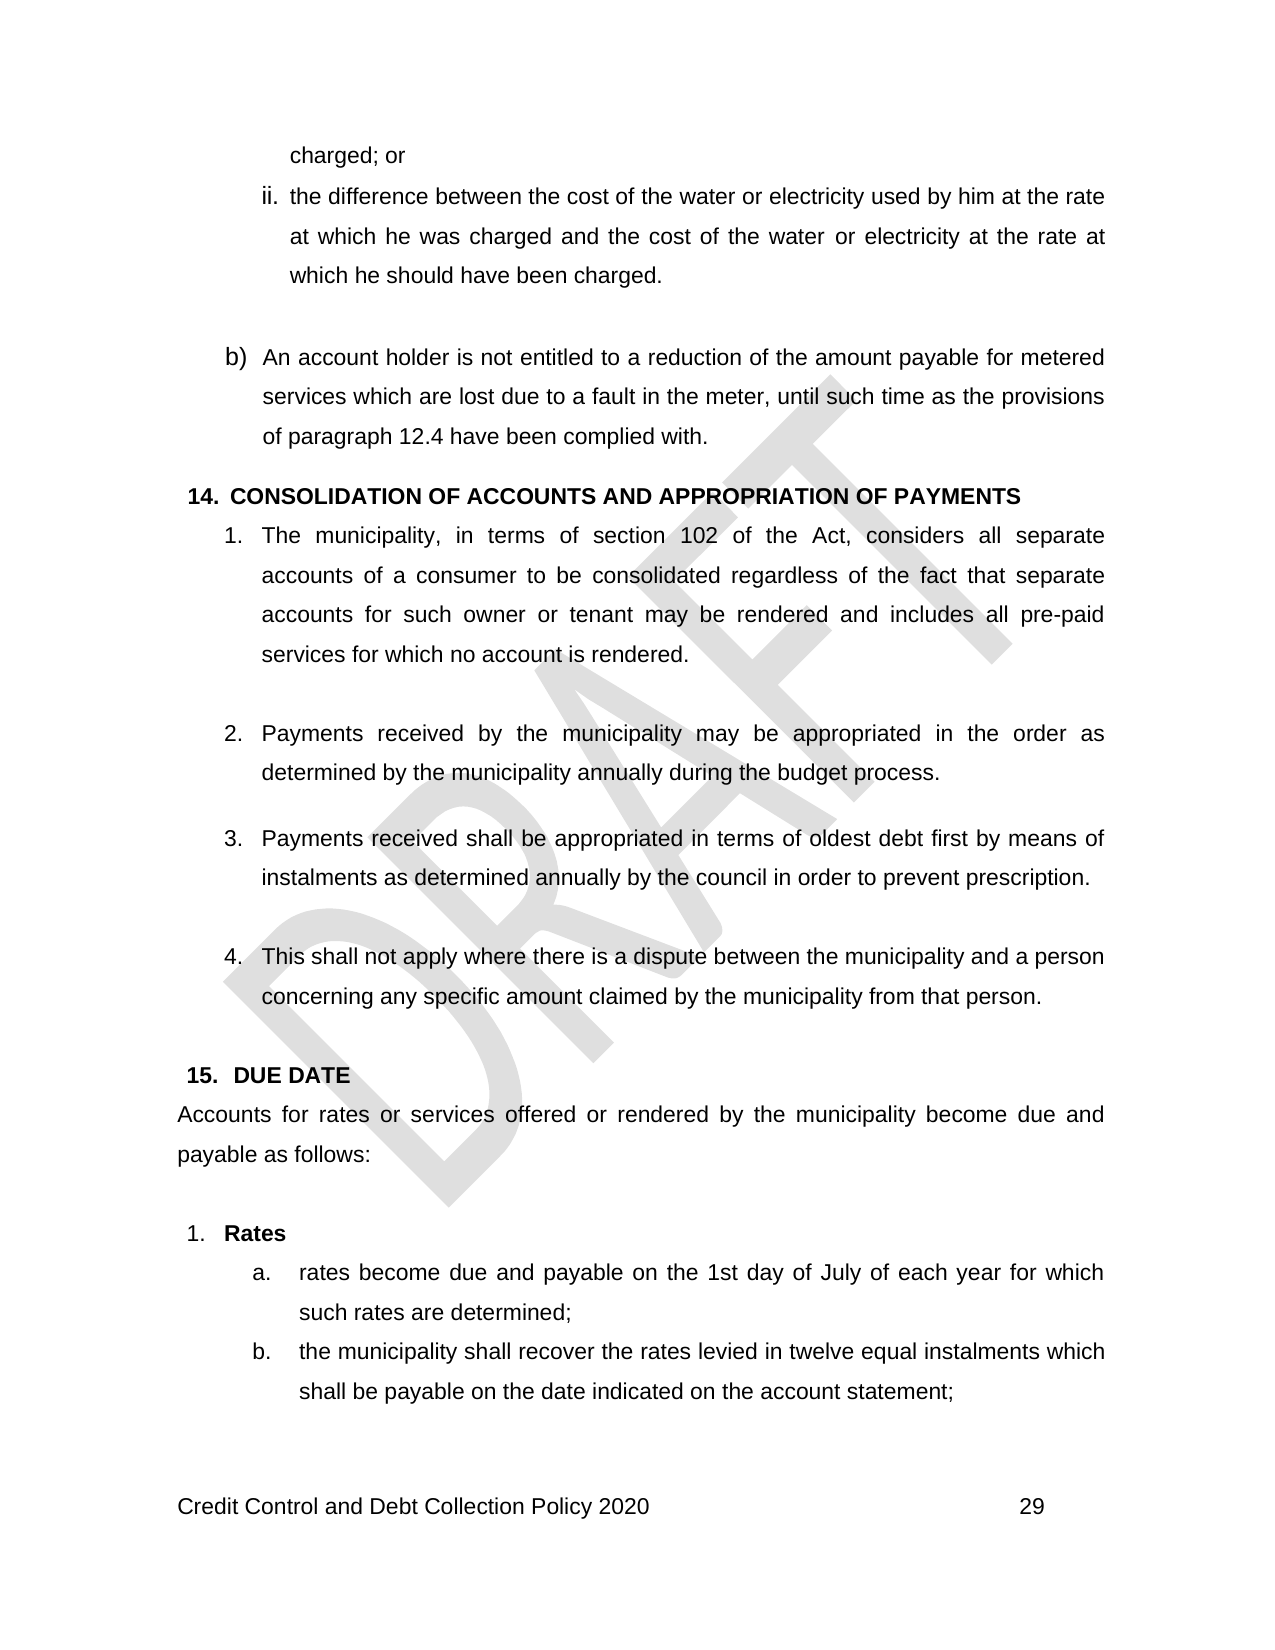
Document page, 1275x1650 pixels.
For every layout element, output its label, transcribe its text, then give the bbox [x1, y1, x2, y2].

list DUE DATE [186, 1062, 1106, 1088]
list Payments received by the municipality may be appropriated in the order as determined by the municipality annually during the budget process. [224, 719, 1106, 785]
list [261, 142, 1106, 168]
list Payments received shall be appropriated in terms of oldest debt first by means of instalments as determined annually by the council in order to prevent prescription. [224, 825, 1106, 891]
list the difference between the cost of the water or electricity used by him at the rate at which he was charged and the cost of the water or electricity at the rate at which he should have been charged. [261, 181, 1106, 289]
list rates become due and payable on the 1st day of July of each year for which such rates are determined; [252, 1259, 1106, 1325]
list This shall not apply where there is a dispute between the municipality and a person concerning any specific amount claimed by the municipality from that person. [224, 943, 1106, 1009]
text Accounts for rates or services offered or rendered by the municipality become due and payable as follows: [177, 1101, 1106, 1167]
list the municipality shall recover the rates levied in twelve equal instalments which shall be payable on the date indicated on the account statement; [252, 1338, 1106, 1404]
subtitle CONSOLIDATION OF ACCOUNTS AND APPROPRIATION OF PAYMENTS [187, 483, 1106, 509]
list The municipality, in terms of section 102 of the Act, considers all separate accounts of a consumer to be consolidated regardless of the fact that separate accounts for such owner or tenant may be rendered and includes all pre-paid services for which no account is rendered. [224, 522, 1106, 667]
list An account holder is not entitled to a reduction of the amount payable for metered services which are lost due to a fault in the meter, until such time as the provisions of paragraph 12.4 have been complied with. [225, 341, 1106, 449]
list Rates [186, 1220, 1106, 1246]
